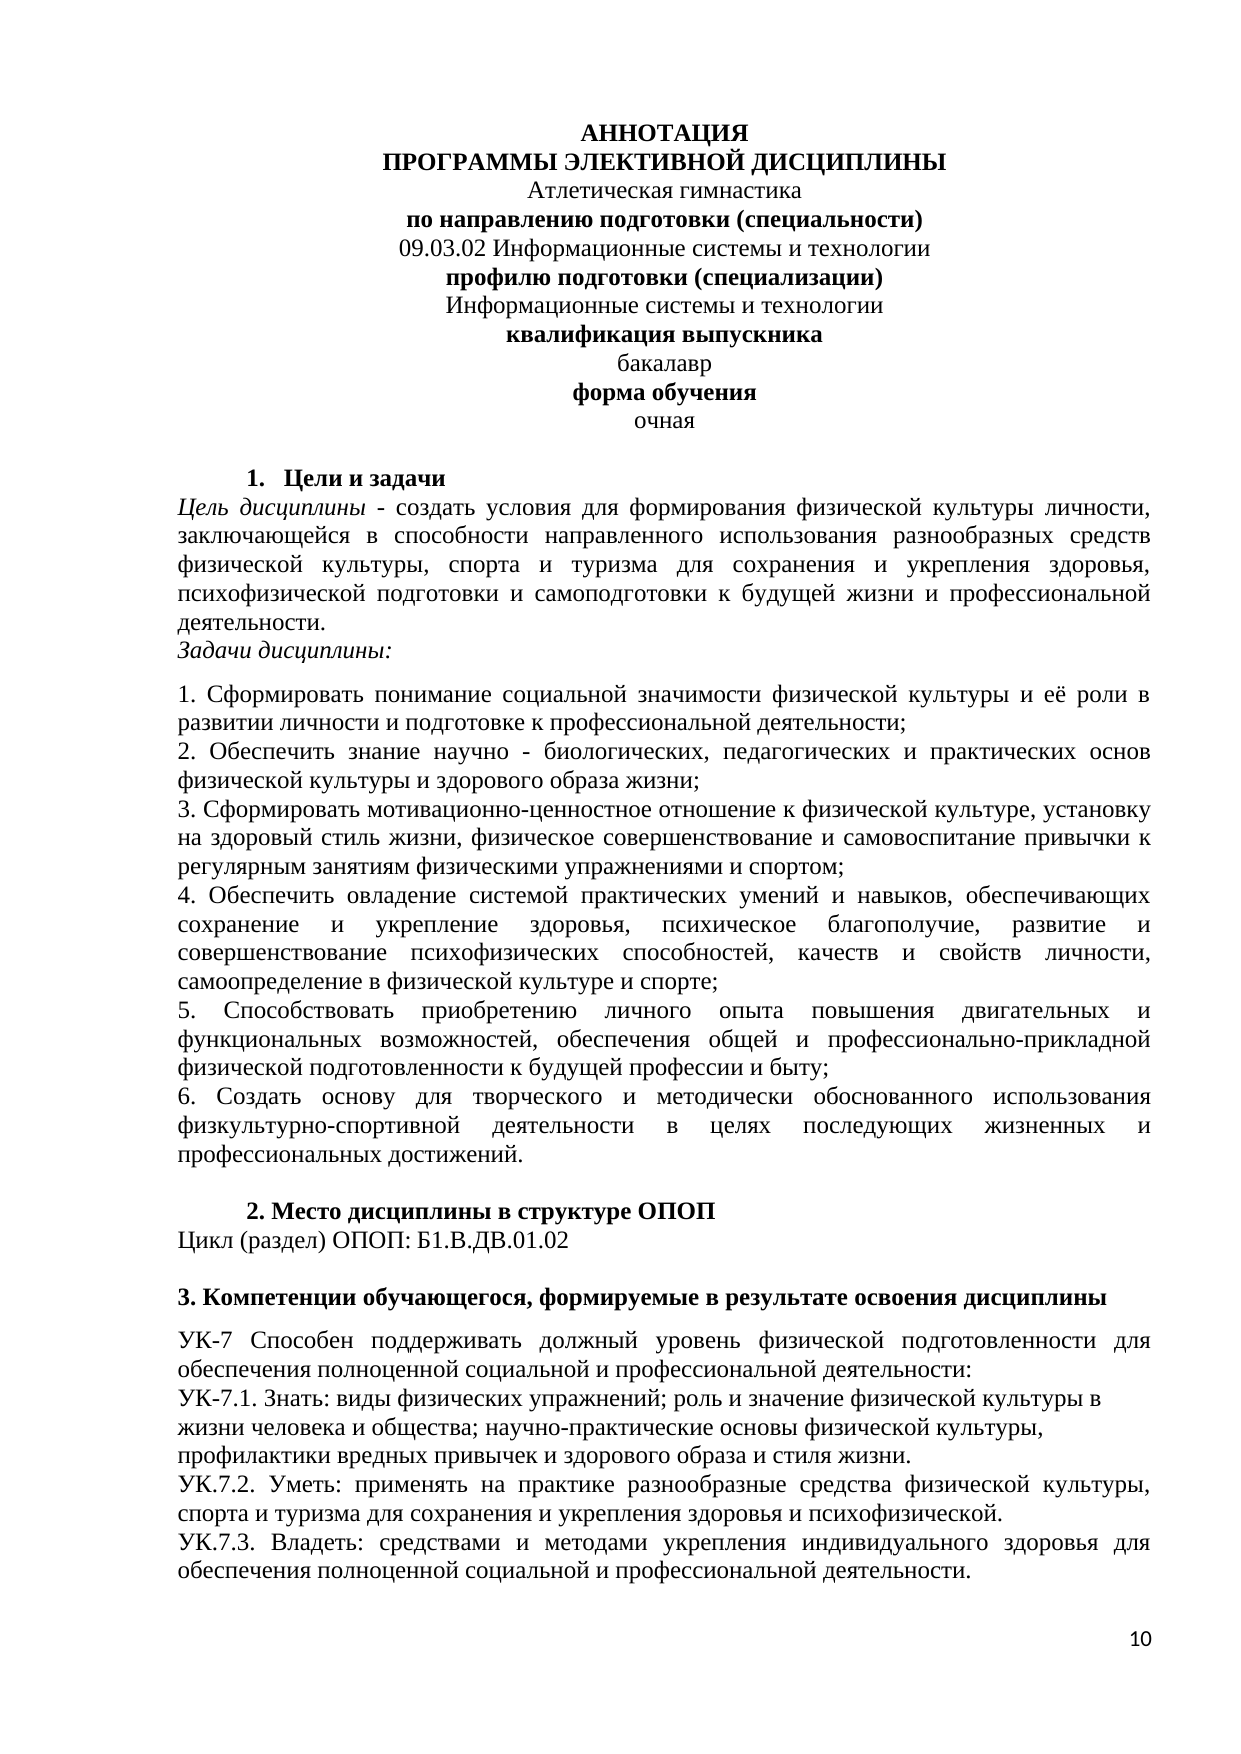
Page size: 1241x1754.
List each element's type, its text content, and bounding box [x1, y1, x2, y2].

text форма обучения [177, 377, 1152, 406]
text 2. Место дисциплины в структуре ОПОП [246, 1196, 1152, 1225]
text 3. Сформировать мотивационно-ценностное отношение к физической культуре, установку на здоровый стиль жизни, физическое совершенствование и самовоспитание привычки к регулярным занятиям физическими упражнениями и спортом; [177, 794, 1152, 880]
text Информационные системы и технологии [177, 291, 1152, 319]
text УК-7 Способен поддерживать должный уровень физической подготовленности для обеспечения полноценной социальной и профессиональной деятельности: [177, 1326, 1152, 1383]
text 2. Обеспечить знание научно - биологических, педагогических и практических основ физической культуры и здорового образа жизни; [177, 736, 1152, 794]
text Цель дисциплины - создать условия для формирования физической культуры личности, заключающейся в способности направленного использования разнообразных средств физической культуры, спорта и туризма для сохранения и укрепления здоровья, психофизической подготовки и самоподготовки к будущей жизни и профессиональной деятельности. [177, 492, 1152, 636]
text 4. Обеспечить овладение системой практических умений и навыков, обеспечивающих сохранение и укрепление здоровья, психическое благополучие, развитие и совершенствование психофизических способностей, качеств и свойств личности, самоопределение в физической культуре и спорте; [177, 880, 1152, 995]
text квалификация выпускника [177, 319, 1152, 348]
text АННОТАЦИЯ [177, 118, 1152, 147]
text по направлению подготовки (специальности) [177, 204, 1152, 233]
text Атлетическая гимнастика [177, 176, 1152, 204]
text ПРОГРАММЫ элективной ДИСЦИПЛИНЫ [177, 147, 1152, 176]
text Цикл (раздел) ОПОП: Б1.В.ДВ.01.02 [177, 1225, 1152, 1254]
text очная [177, 406, 1152, 434]
text УК.7.2. Уметь: применять на практике разнообразные средства физической культуры, спорта и туризма для сохранения и укрепления здоровья и психофизической. [177, 1469, 1152, 1527]
text 3. Компетенции обучающегося, формируемые в результате освоения дисциплины [177, 1282, 1152, 1311]
text УК-7.1. Знать: виды физических упражнений; роль и значение физической культуры в жизни человека и общества; научно-практические основы физической культуры, профилактики вредных привычек и здорового образа и стиля жизни. [177, 1383, 1152, 1469]
list Цели и задачи [246, 463, 1152, 492]
text бакалавр [177, 348, 1152, 377]
text УК.7.3. Владеть: средствами и методами укрепления индивидуального здоровья для обеспечения полноценной социальной и профессиональной деятельности. [177, 1527, 1152, 1584]
text профилю подготовки (специализации) [177, 262, 1152, 291]
text Задачи дисциплины: [177, 636, 1152, 664]
text 1. Сформировать понимание социальной значимости физической культуры и её роли в развитии личности и подготовке к профессиональной деятельности; [177, 679, 1152, 736]
text 09.03.02 Информационные системы и технологии [177, 233, 1152, 262]
text 5. Способствовать приобретению личного опыта повышения двигательных и функциональных возможностей, обеспечения общей и профессионально-прикладной физической подготовленности к будущей профессии и быту; [177, 995, 1152, 1081]
text 6. Создать основу для творческого и методически обоснованного использования физкультурно-спортивной деятельности в целях последующих жизненных и профессиональных достижений. [177, 1081, 1152, 1167]
